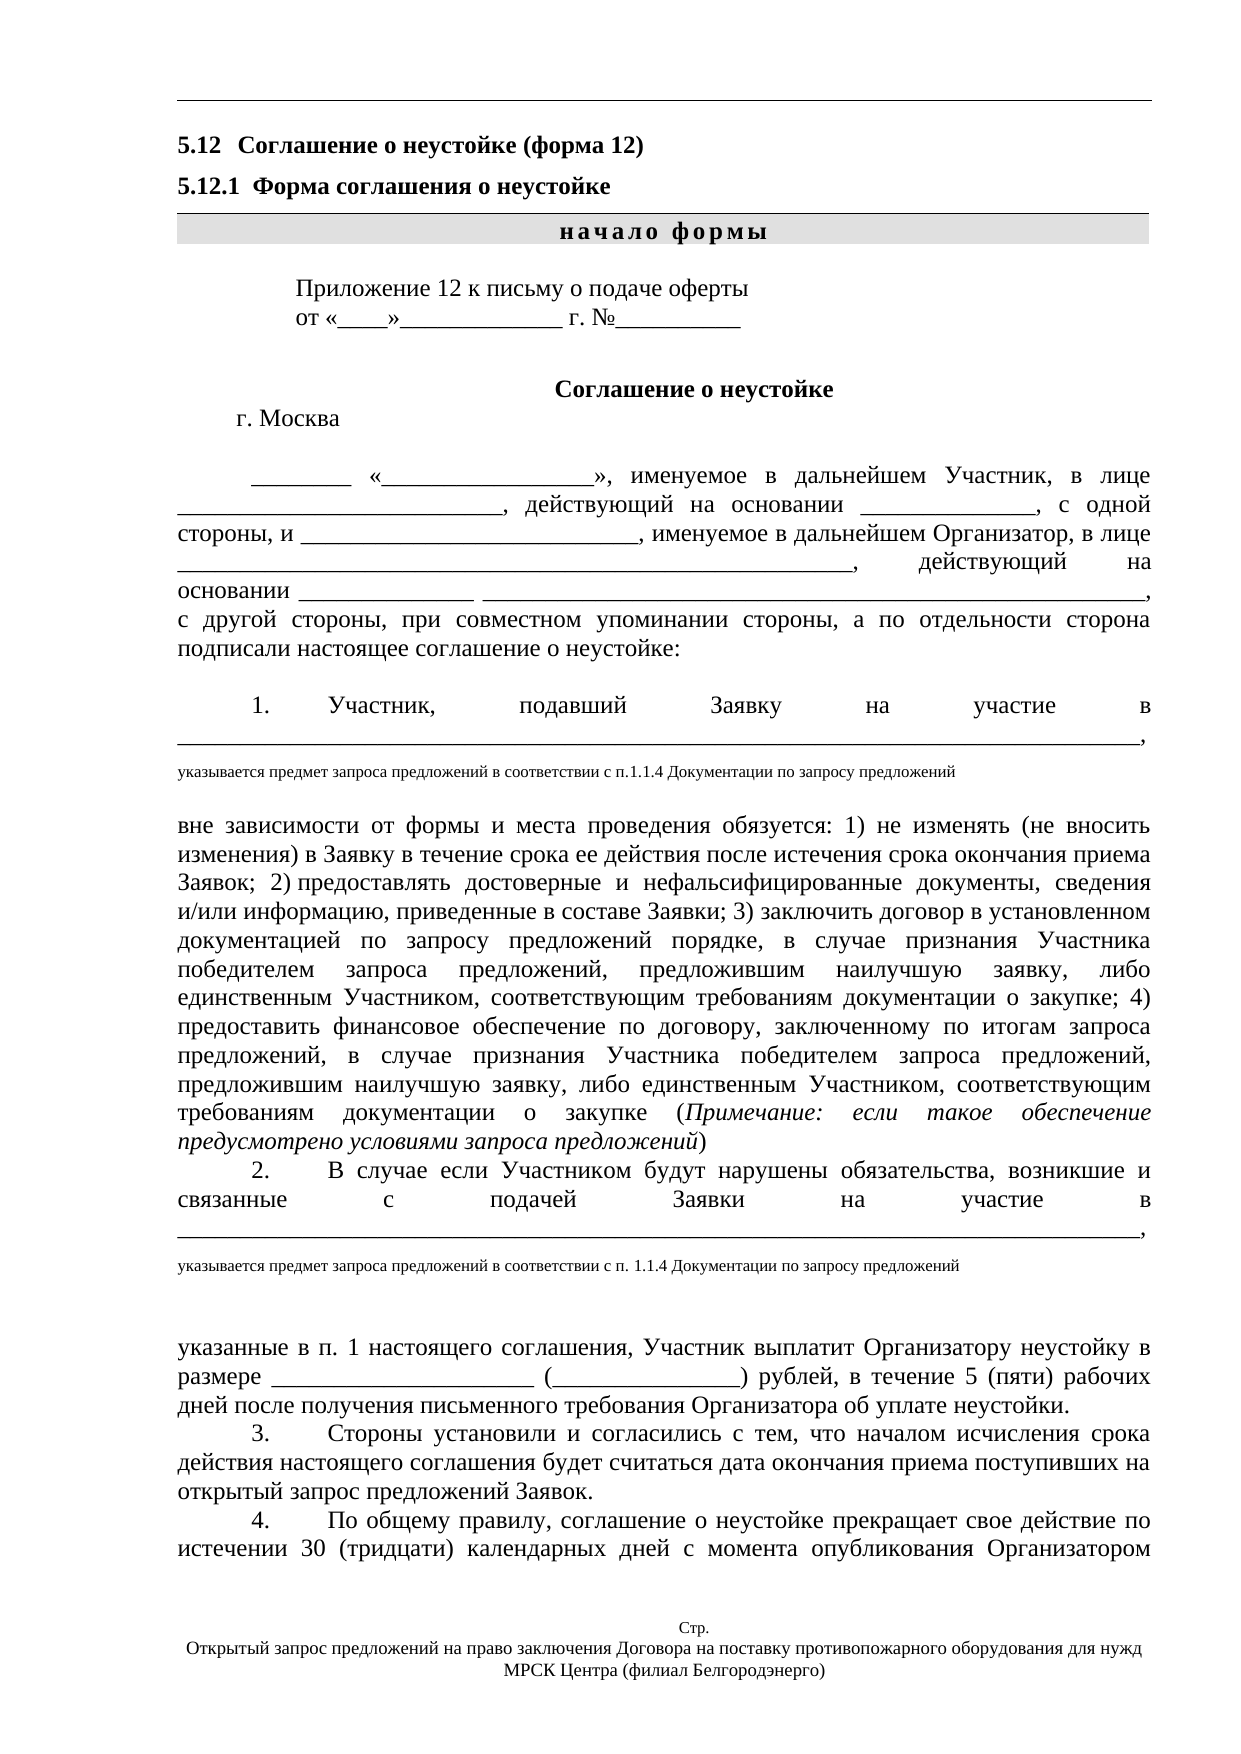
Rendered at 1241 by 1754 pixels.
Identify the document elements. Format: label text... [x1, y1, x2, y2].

text Соглашение о неустойке [177, 374, 1152, 403]
text г. Москва [177, 403, 1152, 431]
list В случае если Участником будут нарушены обязательства, возникшие и связанные с подачей Заявки на участие в _____________________________________________________________________________, [177, 1155, 1152, 1241]
list Участник, подавший Заявку на участие в _____________________________________________________________________________, [177, 690, 1152, 748]
subtitle Форма соглашения о неустойке [177, 171, 1152, 200]
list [177, 1505, 1152, 1562]
subtitle Соглашение о неустойке (форма 12) [177, 130, 1152, 159]
text ________ «_________________», именуемое в дальнейшем Участник, в лице __________________________, действующий на основании ______________, с одной стороны, и ___________________________, именуемое в дальнейшем Организатор, в лице ______________________________________________________, действующий на основании ______________ _____________________________________________________, с другой стороны, при совместном упоминании стороны, а по отдельности сторона подписали настоящее соглашение о неустойке: [177, 460, 1152, 661]
list Стороны установили и согласились с тем, что началом исчисления срока действия настоящего соглашения будет считаться дата окончания приема поступивших на открытый запрос предложений Заявок. [177, 1418, 1152, 1505]
text Приложение 12 к письму о подаче оферты от «____»_____________ г. №__________ [295, 273, 1152, 331]
text начало формы [177, 214, 1149, 244]
text указанные в п. 1 настоящего соглашения, Участник выплатит Организатору неустойку в размере _____________________ (_______________) рублей, в течение 5 (пяти) рабочих дней после получения письменного требования Организатора об уплате неустойки. [177, 1332, 1152, 1418]
text вне зависимости от формы и места проведения обязуется: 1) не изменять (не вносить изменения) в Заявку в течение срока ее действия после истечения срока окончания приема Заявок; 2) предоставлять достоверные и нефальсифицированные документы, сведения и/или информацию, приведенные в составе Заявки; 3) заключить договор в установленном документацией по запросу предложений порядке, в случае признания Участника победителем запроса предложений, предложившим наилучшую заявку, либо единственным Участником, соответствующим требованиям документации о закупке; 4) предоставить финансовое обеспечение по договору, заключенному по итогам запроса предложений, в случае признания Участника победителем запроса предложений, предложившим наилучшую заявку, либо единственным Участником, соответствующим требованиям документации о закупке (Примечание: если такое обеспечение предусмотрено условиями запроса предложений) [177, 810, 1152, 1155]
